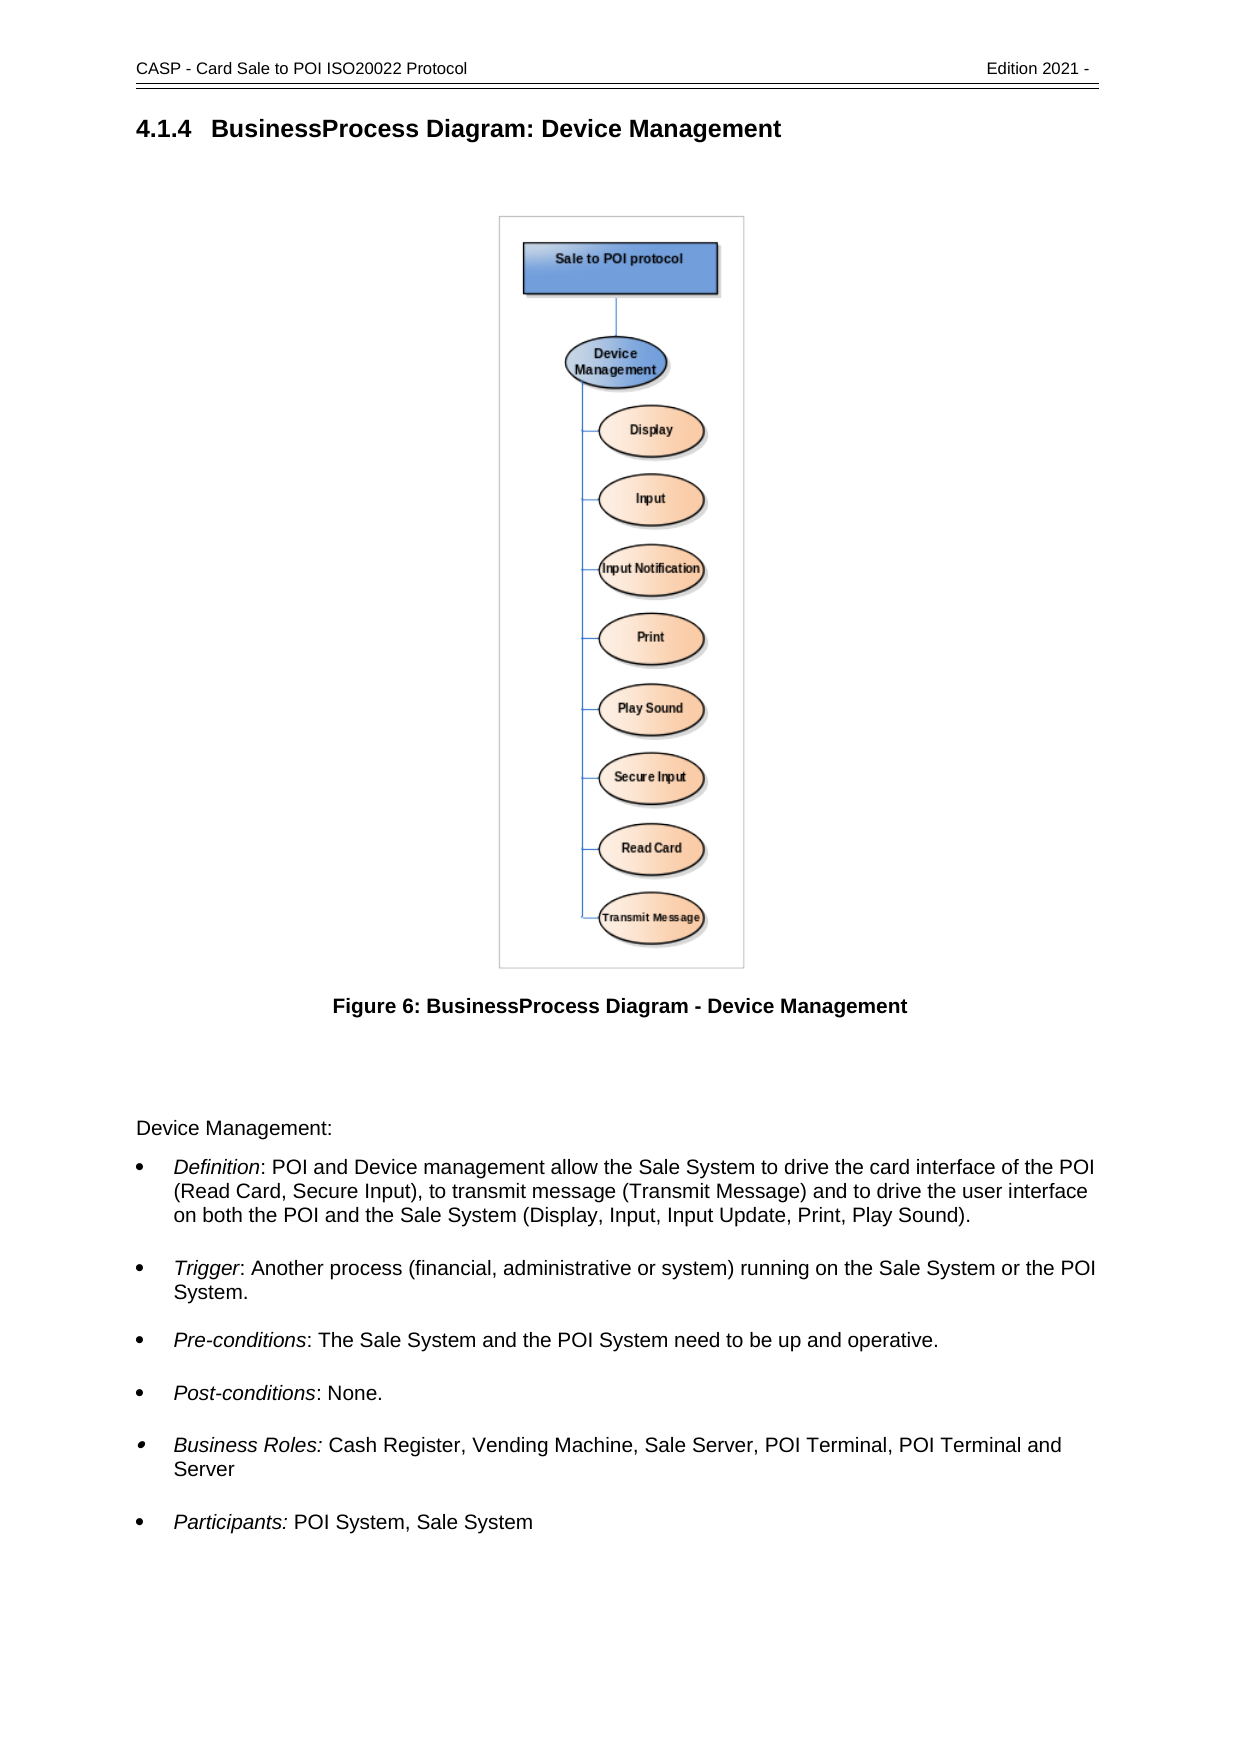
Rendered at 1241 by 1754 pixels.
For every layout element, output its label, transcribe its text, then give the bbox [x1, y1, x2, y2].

text Figure 6: BusinessProcess Diagram - Device Management [136, 994, 1104, 1018]
list Participants: POI System, Sale System [136, 1510, 1104, 1534]
list Pre-conditions: The Sale System and the POI System need to be up and operative. [136, 1327, 1104, 1380]
subtitle BusinessProcess Diagram: Device Management [136, 114, 1104, 172]
list Post-conditions: None. [136, 1380, 1104, 1433]
text Device Management: [136, 1116, 1104, 1140]
list Trigger: Another process (financial, administrative or system) running on the Sale System or the POI System. [136, 1256, 1104, 1303]
list Definition: POI and Device management allow the Sale System to drive the card interface of the POI (Read Card, Secure Input), to transmit message (Transmit Message) and to drive the user interface on both the POI and the Sale System (Display, Input, Input Update, Print, Play Sound). [136, 1155, 1104, 1256]
list Business Roles: Cash Register, Vending Machine, Sale Server, POI Terminal, POI Terminal and Server [136, 1433, 1104, 1510]
